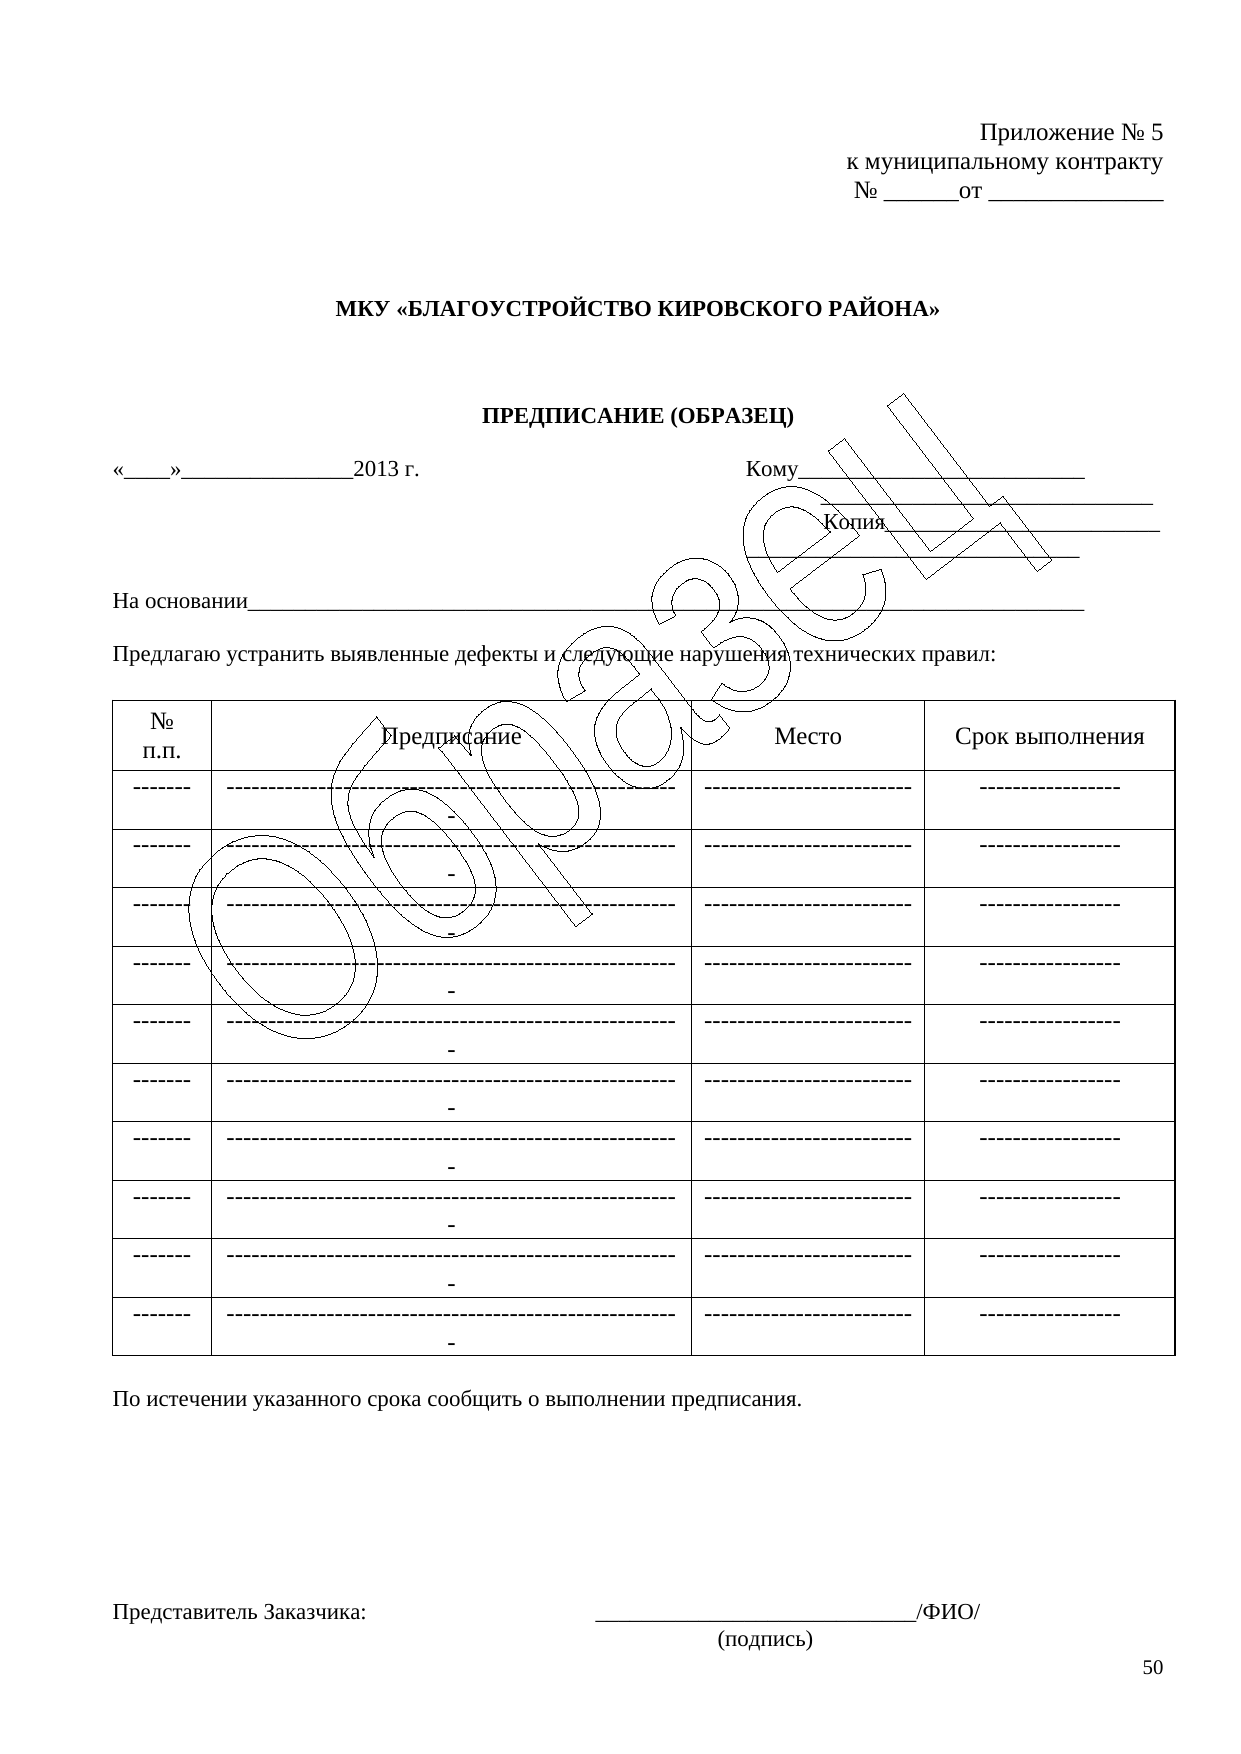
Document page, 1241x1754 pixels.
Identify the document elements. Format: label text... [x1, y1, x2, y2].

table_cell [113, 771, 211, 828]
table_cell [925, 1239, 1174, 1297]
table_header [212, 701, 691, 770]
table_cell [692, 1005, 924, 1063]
text № ______от ______________ [112, 175, 1163, 204]
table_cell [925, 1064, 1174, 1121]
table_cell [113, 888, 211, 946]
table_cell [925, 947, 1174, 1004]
text Предлагаю устранить выявленные дефекты и следующие нарушения технических правил: [112, 640, 1163, 666]
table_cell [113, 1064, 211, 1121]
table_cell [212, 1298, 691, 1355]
text На основании_________________________________________________________________________ [112, 587, 1163, 613]
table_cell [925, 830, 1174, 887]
text Приложение № 5 [112, 117, 1163, 146]
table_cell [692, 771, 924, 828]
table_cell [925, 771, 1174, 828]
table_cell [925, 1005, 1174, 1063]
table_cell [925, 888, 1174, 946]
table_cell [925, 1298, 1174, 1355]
text ПРЕДПИСАНИЕ (ОБРАЗЕЦ) [112, 402, 1163, 429]
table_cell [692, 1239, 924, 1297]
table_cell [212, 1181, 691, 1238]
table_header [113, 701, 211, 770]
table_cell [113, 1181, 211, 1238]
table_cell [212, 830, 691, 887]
text _____________________________ [112, 534, 1163, 561]
text МКУ «БЛАГОУСТРОЙСТВО КИРОВСКОГО РАЙОНА» [112, 295, 1163, 321]
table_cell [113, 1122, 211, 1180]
text (подпись) [112, 1625, 1163, 1651]
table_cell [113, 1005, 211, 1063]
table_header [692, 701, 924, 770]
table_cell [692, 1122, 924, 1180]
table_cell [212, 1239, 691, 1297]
text Представитель Заказчика: ____________________________/ФИО/ [112, 1598, 1163, 1625]
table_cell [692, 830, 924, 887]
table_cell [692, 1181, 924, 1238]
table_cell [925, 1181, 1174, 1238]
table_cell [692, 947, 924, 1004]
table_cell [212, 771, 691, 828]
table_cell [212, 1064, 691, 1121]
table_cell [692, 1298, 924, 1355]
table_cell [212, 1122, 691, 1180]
text «____»_______________2013 г. Кому_________________________ [112, 455, 1163, 482]
text к муниципальному контракту [112, 146, 1163, 175]
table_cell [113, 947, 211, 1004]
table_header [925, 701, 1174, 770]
text _____________________________ [157, 482, 1163, 508]
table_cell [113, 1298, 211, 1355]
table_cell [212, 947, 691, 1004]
text По истечении указанного срока сообщить о выполнении предписания. [112, 1385, 1163, 1411]
text Копия________________________ [142, 508, 1163, 534]
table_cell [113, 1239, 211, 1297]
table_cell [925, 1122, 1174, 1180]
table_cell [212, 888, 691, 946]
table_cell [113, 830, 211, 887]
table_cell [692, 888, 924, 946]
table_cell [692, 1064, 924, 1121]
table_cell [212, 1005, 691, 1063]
